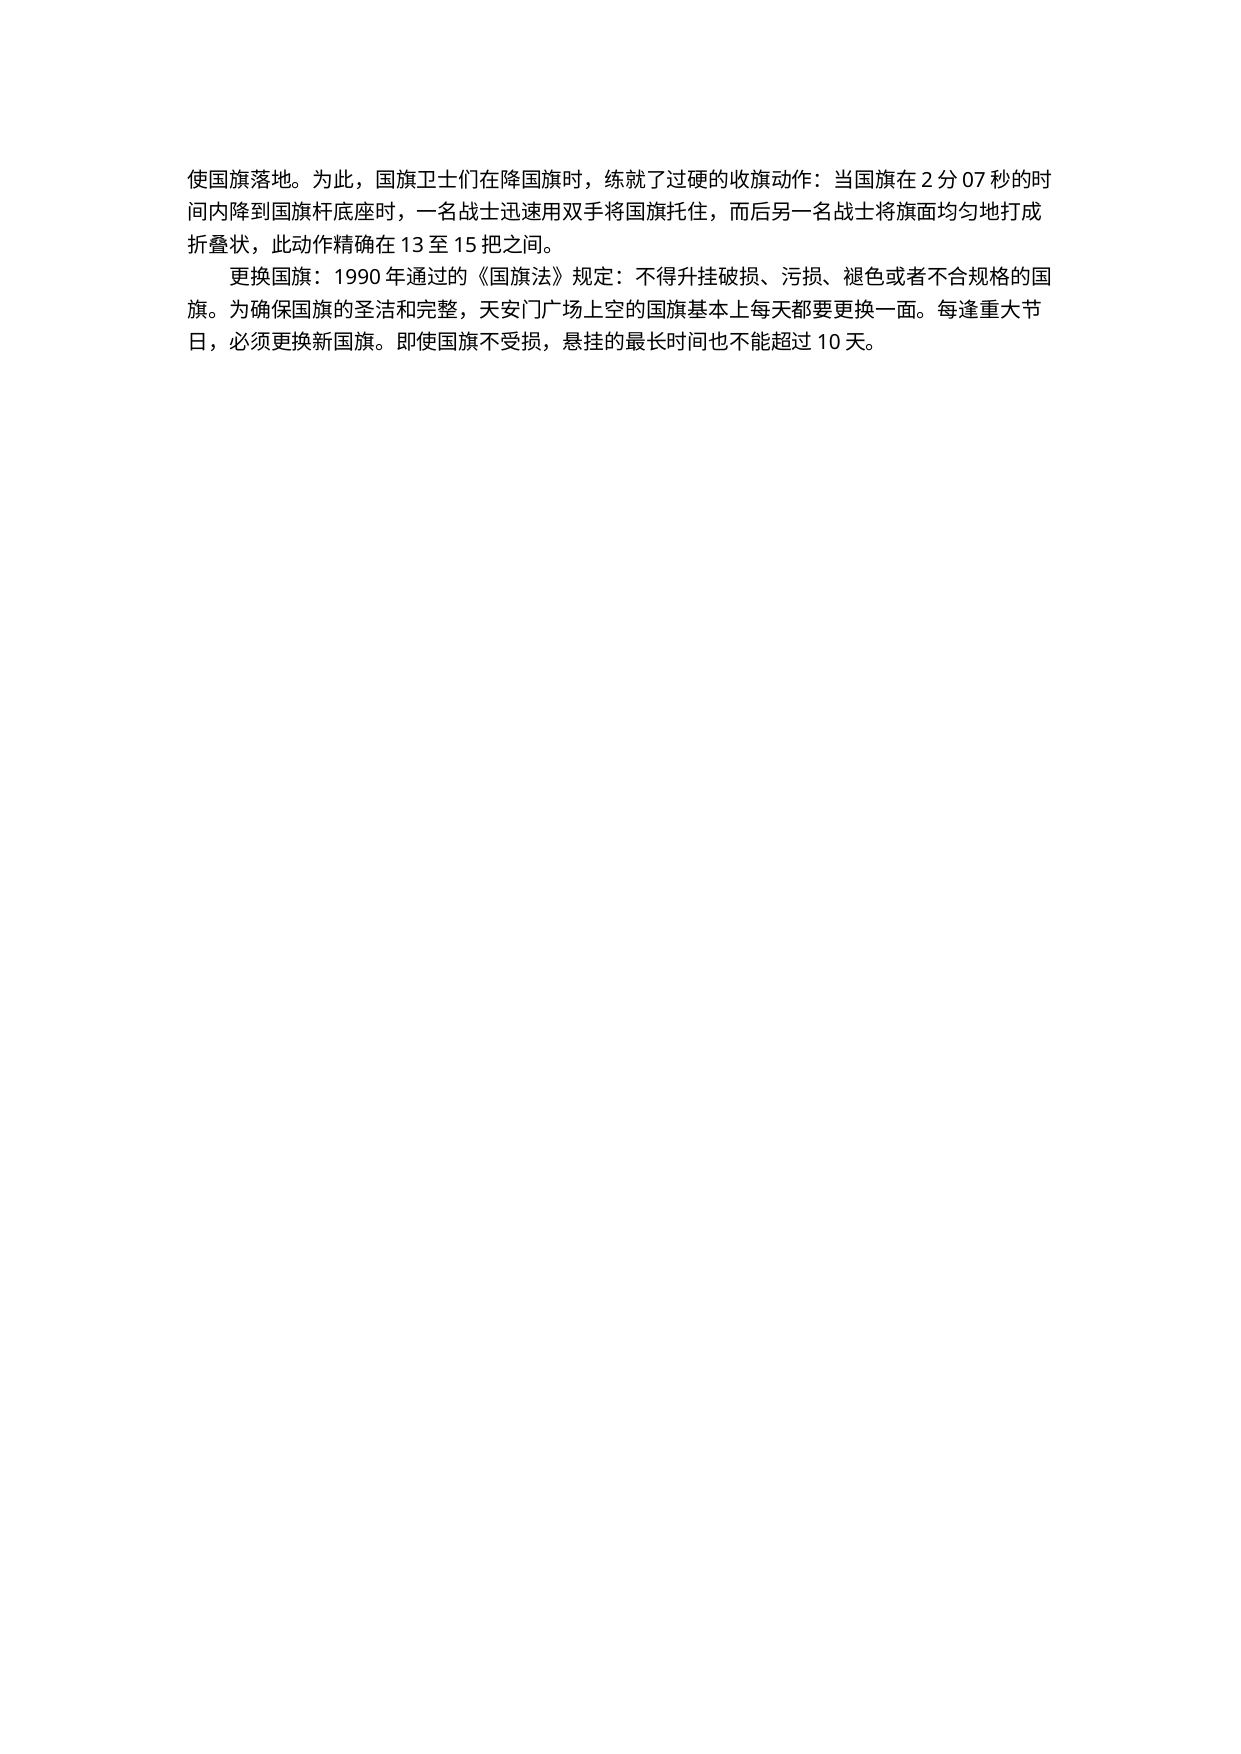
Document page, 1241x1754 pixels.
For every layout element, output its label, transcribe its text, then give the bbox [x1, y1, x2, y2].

text 更换国旗：1990年通过的《国旗法》规定：不得升挂破损、污损、褪色或者不合规格的国旗。为确保国旗的圣洁和完整，天安门广场上空的国旗基本上每天都要更换一面。每逢重大节日，必须更换新国旗。即使国旗不受损，悬挂的最长时间也不能超过10天。 [187, 259, 1053, 357]
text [187, 162, 1053, 259]
